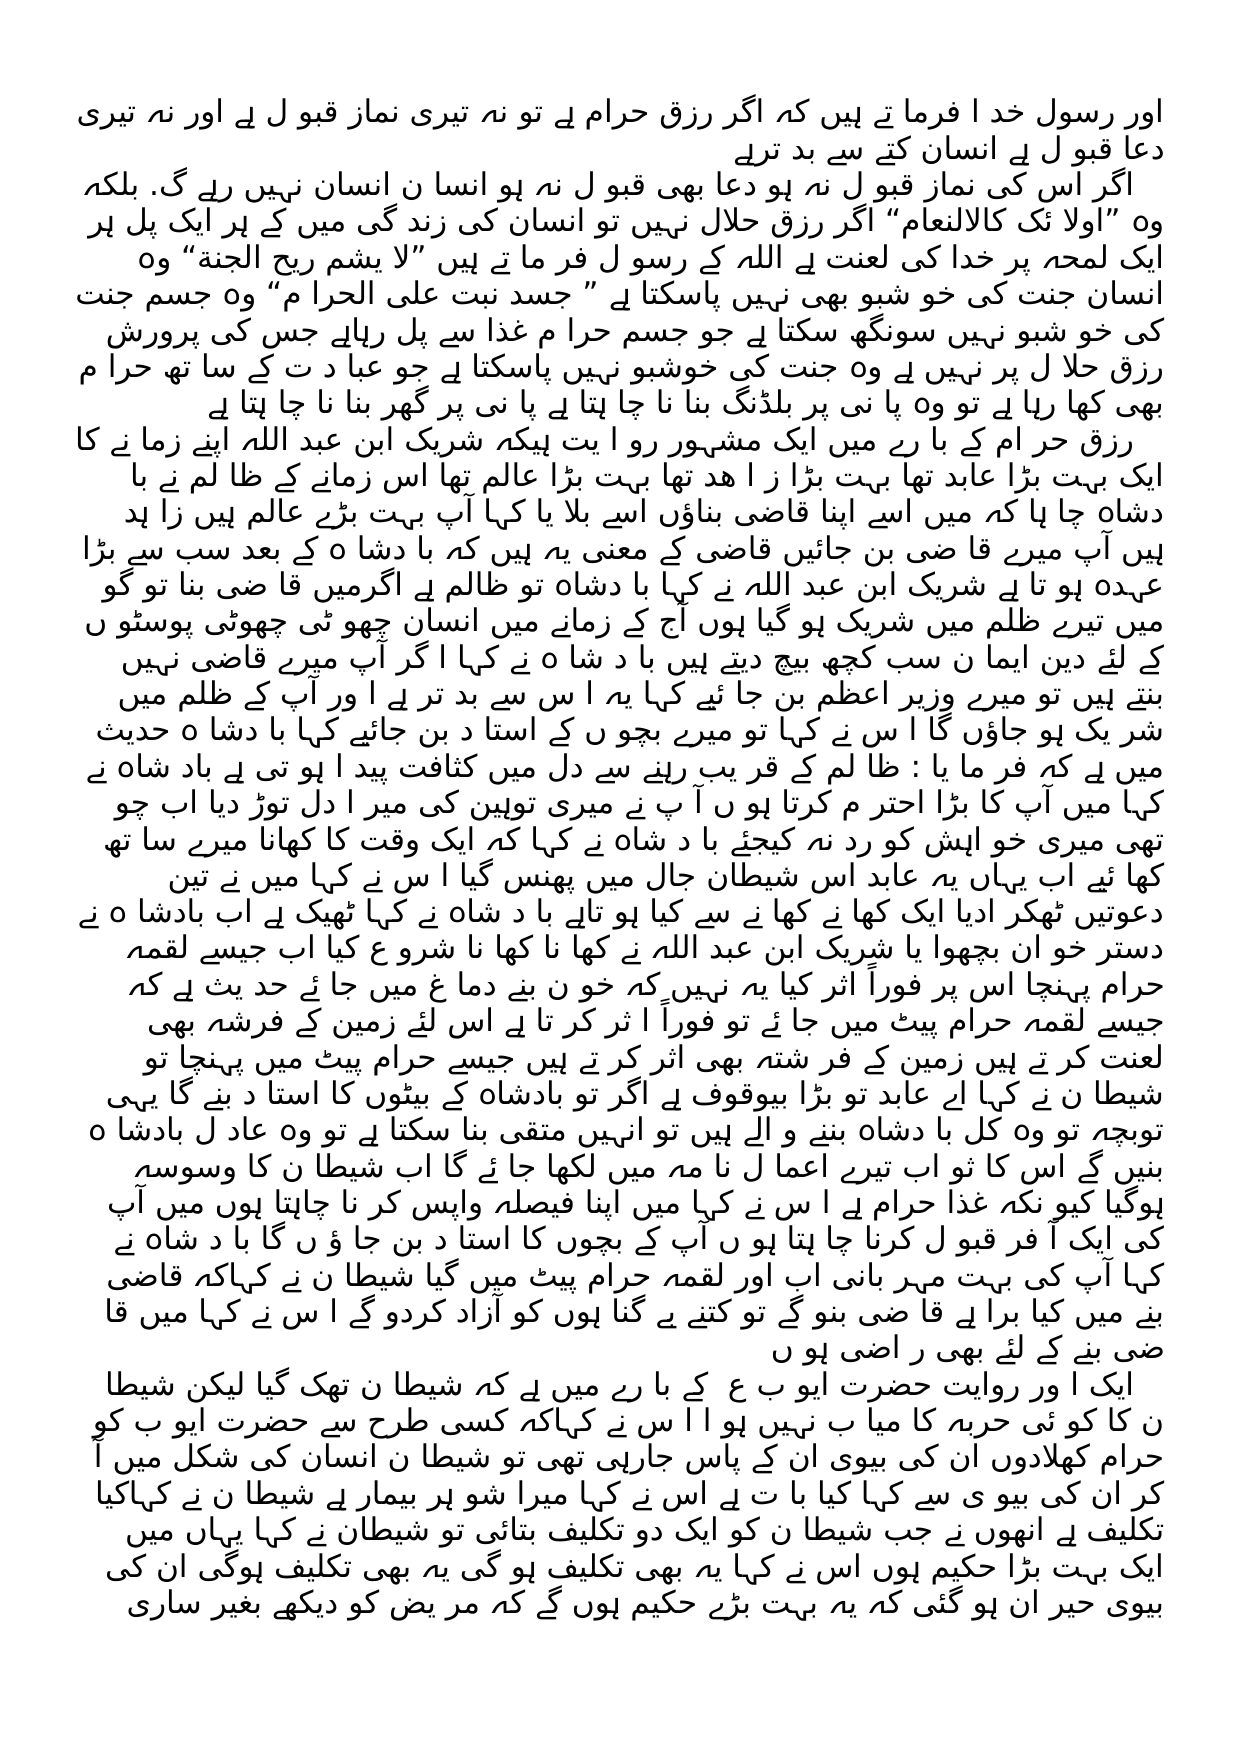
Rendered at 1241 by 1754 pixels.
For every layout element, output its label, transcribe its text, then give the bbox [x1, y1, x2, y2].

text اگر اس کی نماز قبو ل نہ ہو دعا بھی قبو ل نہ ہو انسا ن انسان نہیں رہے گ. بلکہ وہ ”اولا ئک کالالنعام“ اگر رزق حلال نہیں تو انسان کی زند گی میں کے ہر ایک پل ہر ایک لمحہ پر خدا کی لعنت ہے اللہ کے رسو ل فر ما تے ہیں ”لا یشم ریح الجنة“ وہ انسان جنت کی خو شبو بھی نہیں پاسکتا ہے ” جسد نبت علی الحرا م“ وہ جسم جنت کی خو شبو نہیں سونگھ سکتا ہے جو جسم حرا م غذا سے پل رہاہے جس کی پرورش رزق حلا ل پر نہیں ہے وہ جنت کی خوشبو نہیں پاسکتا ہے جو عبا د ت کے سا تھ حرا م بھی کھا رہا ہے تو وہ پا نی پر بلڈنگ بنا نا چا ہتا ہے پا نی پر گھر بنا نا چا ہتا ہے [75, 166, 1165, 421]
text رزق حر ام کے با رے میں ایک مشہور رو ا یت ہیکہ شریک ابن عبد اللہ اپنے زما نے کا ایک بہت بڑا عابد تھا بہت بڑا ز ا ھد تھا بہت بڑا عالم تھا اس زمانے کے ظا لم نے با دشاہ چا ہا کہ میں اسے اپنا قاضی بناؤں اسے بلا یا کہا آپ بہت بڑے عالم ہیں زا ہد ہیں آپ میرے قا ضی بن جائیں قاضی کے معنی یہ ہیں کہ با دشا ہ کے بعد سب سے بڑا عہدہ ہو تا ہے شریک ابن عبد اللہ نے کہا با دشاہ تو ظالم ہے اگرمیں قا ضی بنا تو گو میں تیرے ظلم میں شریک ہو گیا ہوں آج کے زمانے میں انسان چھو ٹی چھوٹی پوسٹو ں کے لئے دین ایما ن سب کچھ بیچ دیتے ہیں با د شا ہ نے کہا ا گر آپ میرے قاضی نہیں بنتے ہیں تو میرے وزیر اعظم بن جا ئیے کہا یہ ا س سے بد تر ہے ا ور آپ کے ظلم میں شر یک ہو جاؤں گا ا س نے کہا تو میرے بچو ں کے استا د بن جائیے کہا با دشا ہ حدیث میں ہے کہ فر ما یا : ظا لم کے قر یب رہنے سے دل میں کثافت پید ا ہو تی ہے باد شاہ نے کہا میں آپ کا بڑا احتر م کرتا ہو ں آ پ نے میری توہین کی میر ا دل توڑ دیا اب چو تھی میری خو اہش کو رد نہ کیجئے با د شاہ نے کہا کہ ایک وقت کا کھانا میرے سا تھ کھا ئیے اب یہاں یہ عابد اس شیطان جال میں پھنس گیا ا س نے کہا میں نے تین دعوتیں ٹھکر ادیا ایک کھا نے کھا نے سے کیا ہو تاہے با د شاہ نے کہا ٹھیک ہے اب بادشا ہ نے دستر خو ان بچھوا یا شریک ابن عبد اللہ نے کھا نا کھا نا شرو ع کیا اب جیسے لقمہ حرام پہنچا اس پر فوراً اثر کیا یہ نہیں کہ خو ن بنے دما غ میں جا ئے حد یث ہے کہ جیسے لقمہ حرام پیٹ میں جا ئے تو فوراً ا ثر کر تا ہے اس لئے زمین کے فرشہ بھی لعنت کر تے ہیں زمین کے فر شتہ بھی اثر کر تے ہیں جیسے حرام پیٹ میں پہنچا تو شیطا ن نے کہا اے عابد تو بڑا بیوقوف ہے اگر تو بادشاہ کے بیٹوں کا استا د بنے گا یہی توبچہ تو وہ کل با دشاہ بننے و الے ہیں تو انہیں متقی بنا سکتا ہے تو وہ عاد ل بادشا ہ بنیں گے اس کا ثو اب تیرے اعما ل نا مہ میں لکھا جا ئے گا اب شیطا ن کا وسوسہ ہوگیا کیو نکہ غذا حرام ہے ا س نے کہا میں اپنا فیصلہ واپس کر نا چاہتا ہوں میں آپ کی ایک آ فر قبو ل کرنا چا ہتا ہو ں آپ کے بچوں کا استا د بن جا ؤ ں گا با د شاہ نے کہا آپ کی بہت مہر بانی اب اور لقمہ حرام پیٹ میں گیا شیطا ن نے کہاکہ قاضی بنے میں کیا برا ہے قا ضی بنو گے تو کتنے بے گنا ہوں کو آزاد کردو گے ا س نے کہا میں قا ضی بنے کے لئے بھی ر اضی ہو ں [75, 421, 1165, 1366]
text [75, 1366, 1165, 1621]
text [75, 94, 1165, 166]
